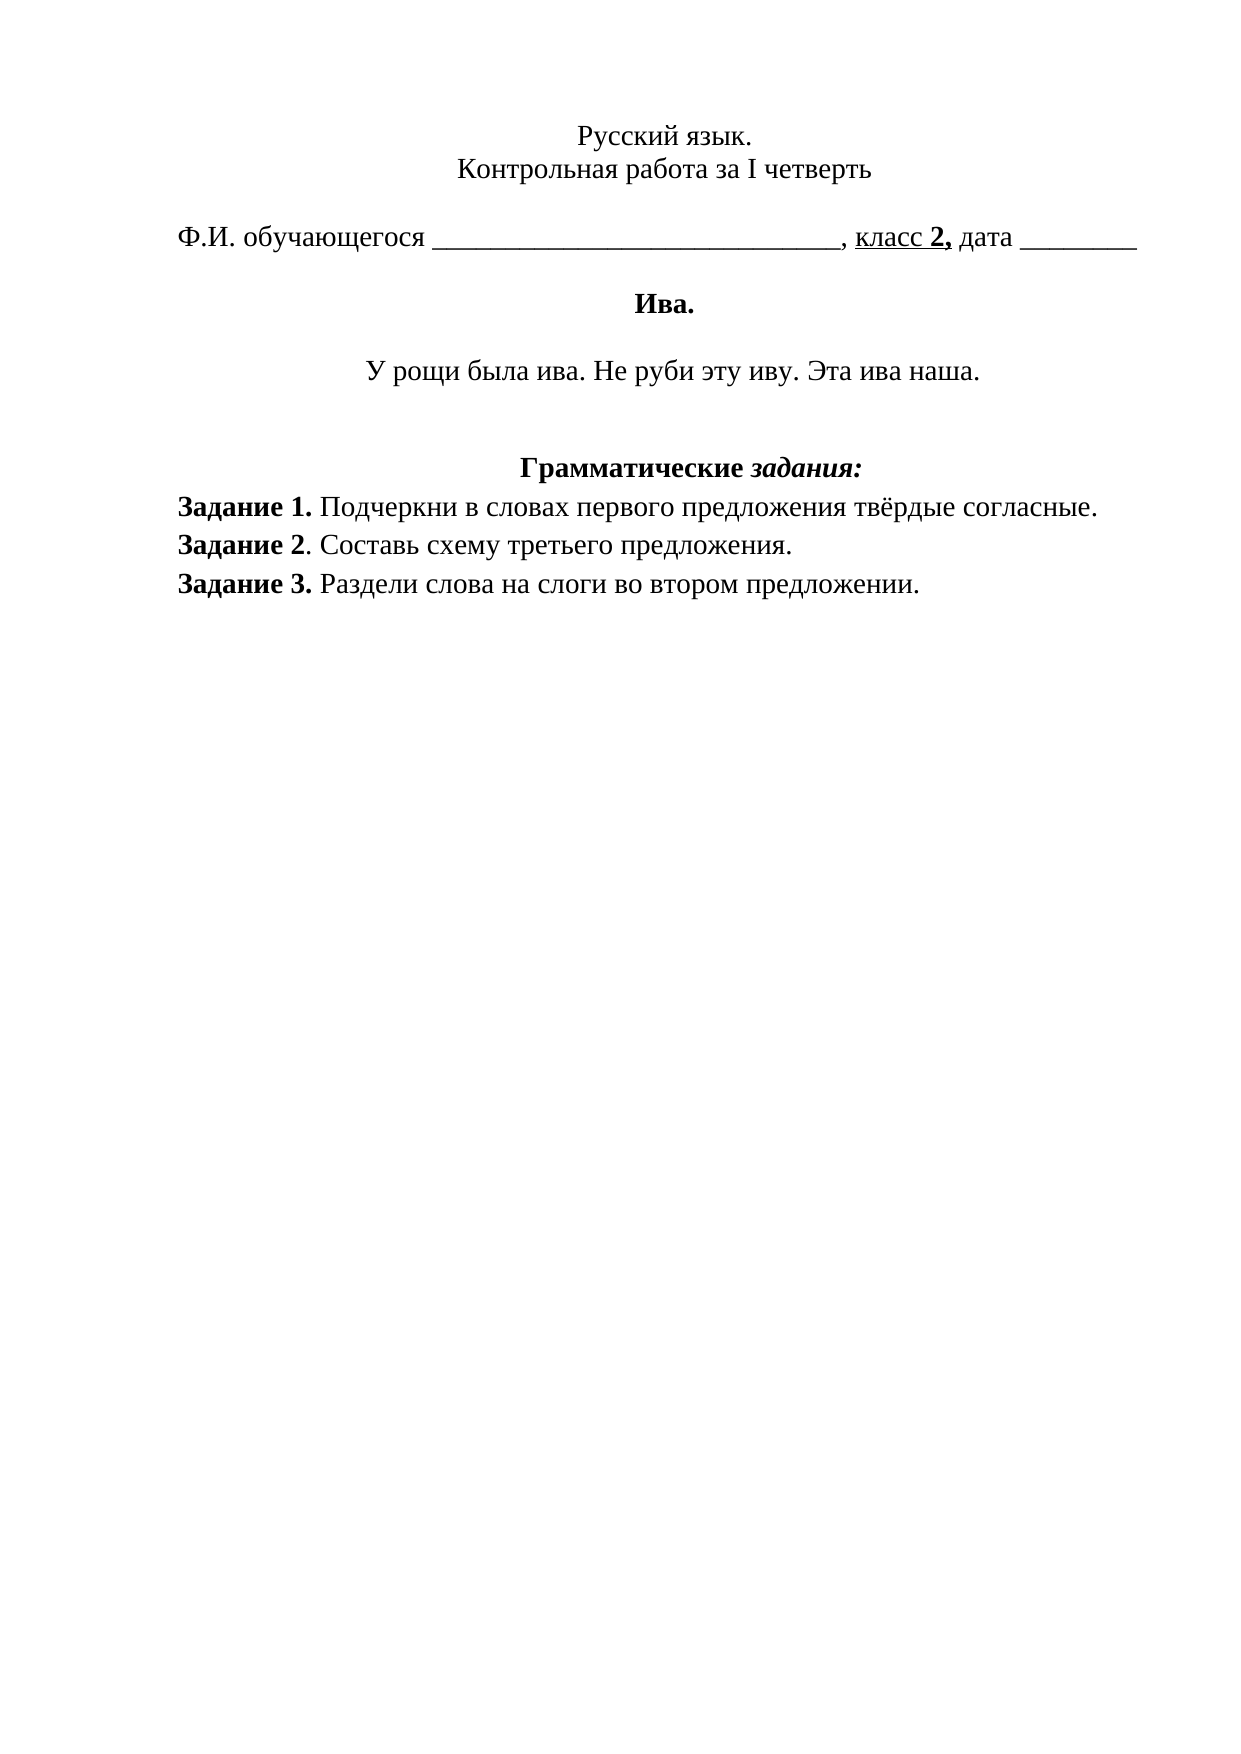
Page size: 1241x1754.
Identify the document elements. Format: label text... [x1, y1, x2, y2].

text Задание 2. Составь схему третьего предложения. [177, 527, 1145, 561]
text Задание 1. Подчеркни в словах первого предложения твёрдые согласные. [177, 489, 1145, 522]
text Ф.И. обучающегося ____________________________, класс 2, дата ________ [177, 219, 1152, 252]
text Грамматические задания: [363, 451, 1022, 484]
text Русский язык. [177, 118, 1152, 152]
text Задание 3. Раздели слова на слоги во втором предложении. [177, 566, 1145, 599]
text Контрольная работа за I четверть [177, 152, 1152, 185]
text Ива. [177, 286, 1152, 319]
text У рощи была ива. Не руби эту иву. Эта ива наша. [365, 353, 1145, 386]
